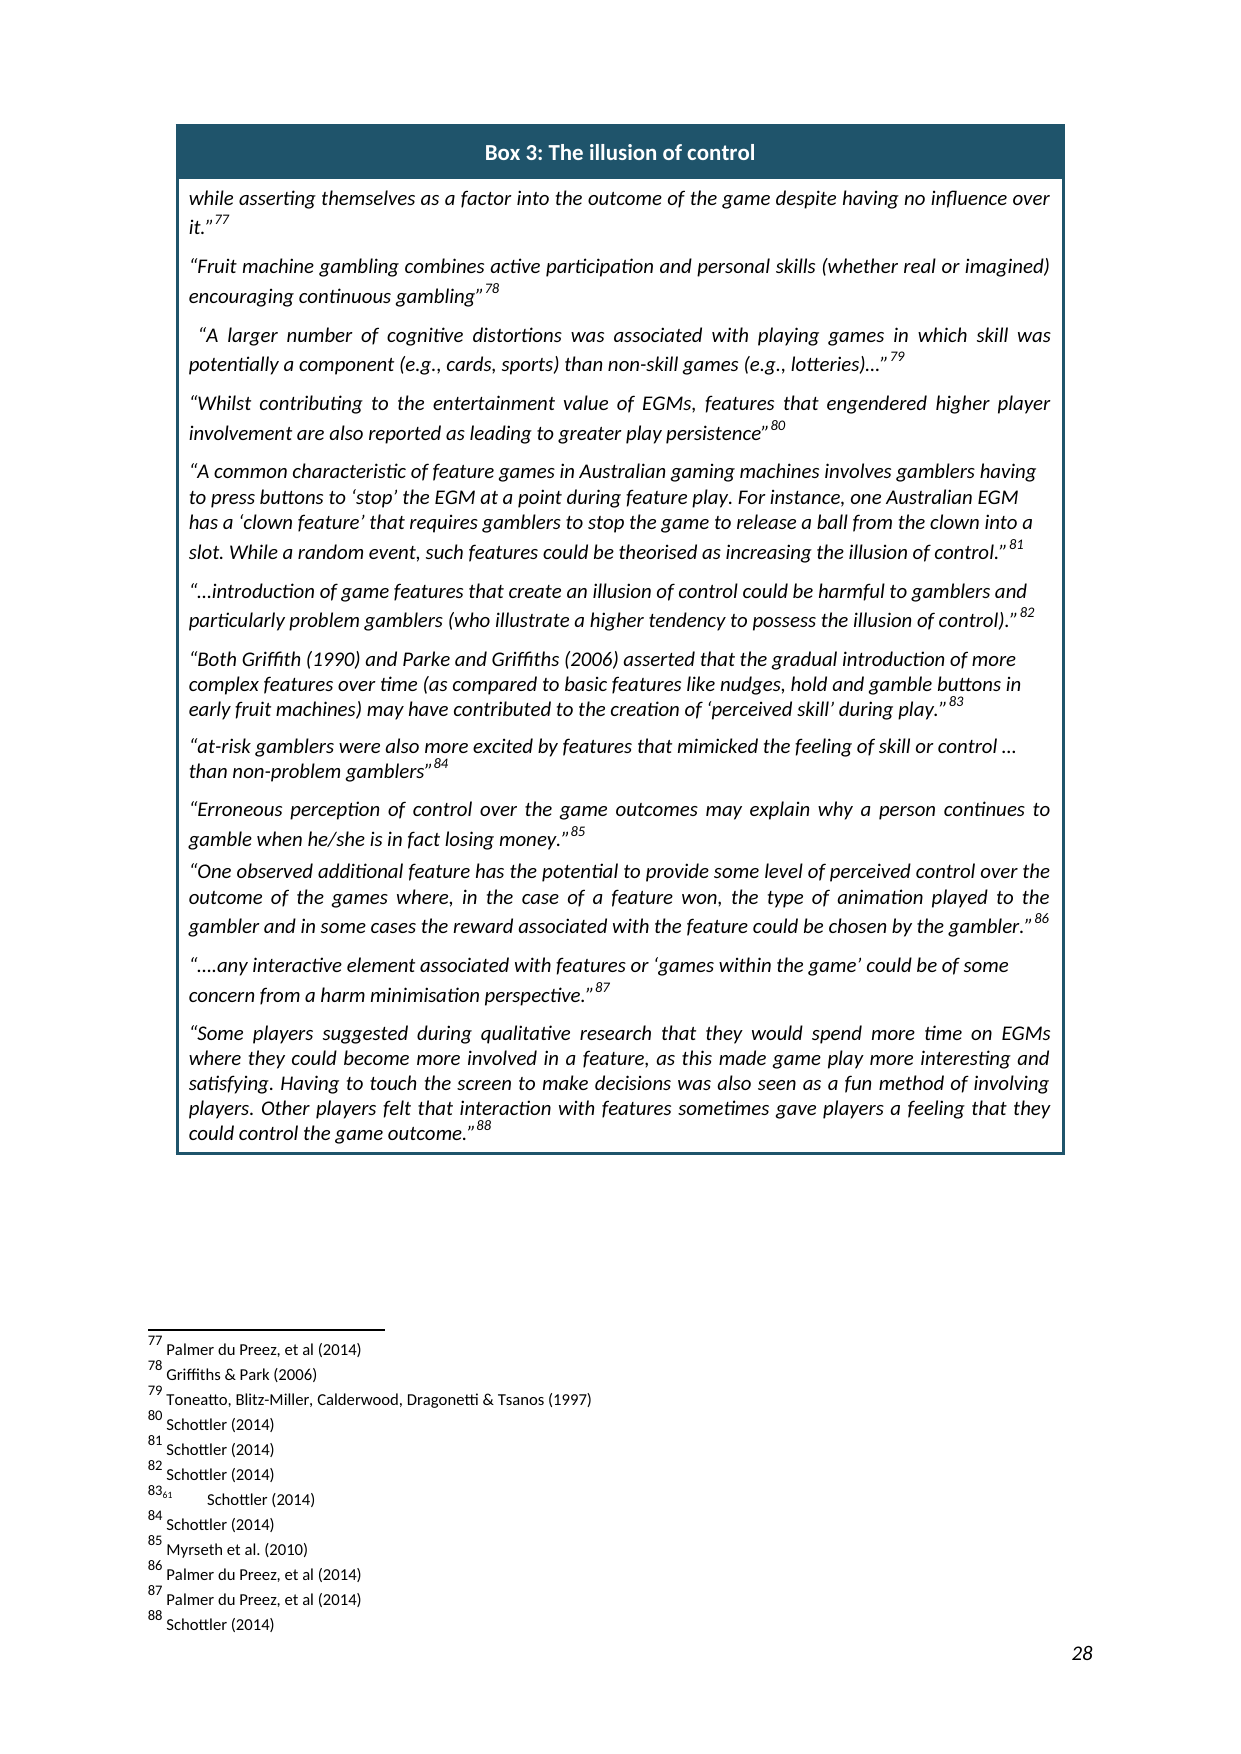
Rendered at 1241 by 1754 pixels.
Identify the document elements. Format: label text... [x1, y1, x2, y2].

table_cell “Both Griffith (1990) and Parke and Griffiths (2006) asserted that the gradual introduction of more complex features over time (as compared to basic features like nudges, hold and gamble buttons in early fruit machines) may have contributed to the creation of ‘perceived skill’ during play.” [179, 640, 1062, 728]
table_cell “A common characteristic of feature games in Australian gaming machines involves gamblers having to press buttons to ‘stop’ the EGM at a point during feature play. For instance, one Australian EGM has a ‘clown feature’ that requires gamblers to stop the game to release a ball from the clown into a slot. While a random event, such features could be theorised as increasing the illusion of control.” [179, 453, 1062, 572]
table_cell “….any interactive element associated with features or ‘games within the game’ could be of some concern from a harm minimisation perspective.” [179, 946, 1062, 1014]
table_cell “…introduction of game features that create an illusion of control could be harmful to gamblers and particularly problem gamblers (who illustrate a higher tendency to possess the illusion of control).” [179, 572, 1062, 640]
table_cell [179, 179, 1062, 247]
table_cell “A larger number of cognitive distortions was associated with playing games in which skill was potentially a component (e.g., cards, sports) than non-skill games (e.g., lotteries)…” [179, 316, 1062, 384]
table_cell “Whilst contributing to the entertainment value of EGMs, features that engendered higher player involvement are also reported as leading to greater play persistence” [179, 384, 1062, 452]
table_cell “Fruit machine gambling combines active participation and personal skills (whether real or imagined) encouraging continuous gambling” [179, 247, 1062, 316]
table_header Box 3: The illusion of control [179, 126, 1062, 179]
table_cell “at-risk gamblers were also more excited by features that mimicked the feeling of skill or control … than non-problem gamblers” [179, 728, 1062, 790]
table_cell “Some players suggested during qualitative research that they would spend more time on EGMs where they could become more involved in a feature, as this made game play more interesting and satisfying. Having to touch the screen to make decisions was also seen as a fun method of involving players. Other players felt that interaction with features sometimes gave players a feeling that they could control the game outcome.” [179, 1015, 1062, 1152]
table_cell “Erroneous perception of control over the game outcomes may explain why a person continues to gamble when he/she is in fact losing money.” “One observed additional feature has the potential to provide some level of perceived control over the outcome of the games where, in the case of a feature won, the type of animation played to the gambler and in some cases the reward associated with the feature could be chosen by the gambler.” [179, 790, 1062, 946]
